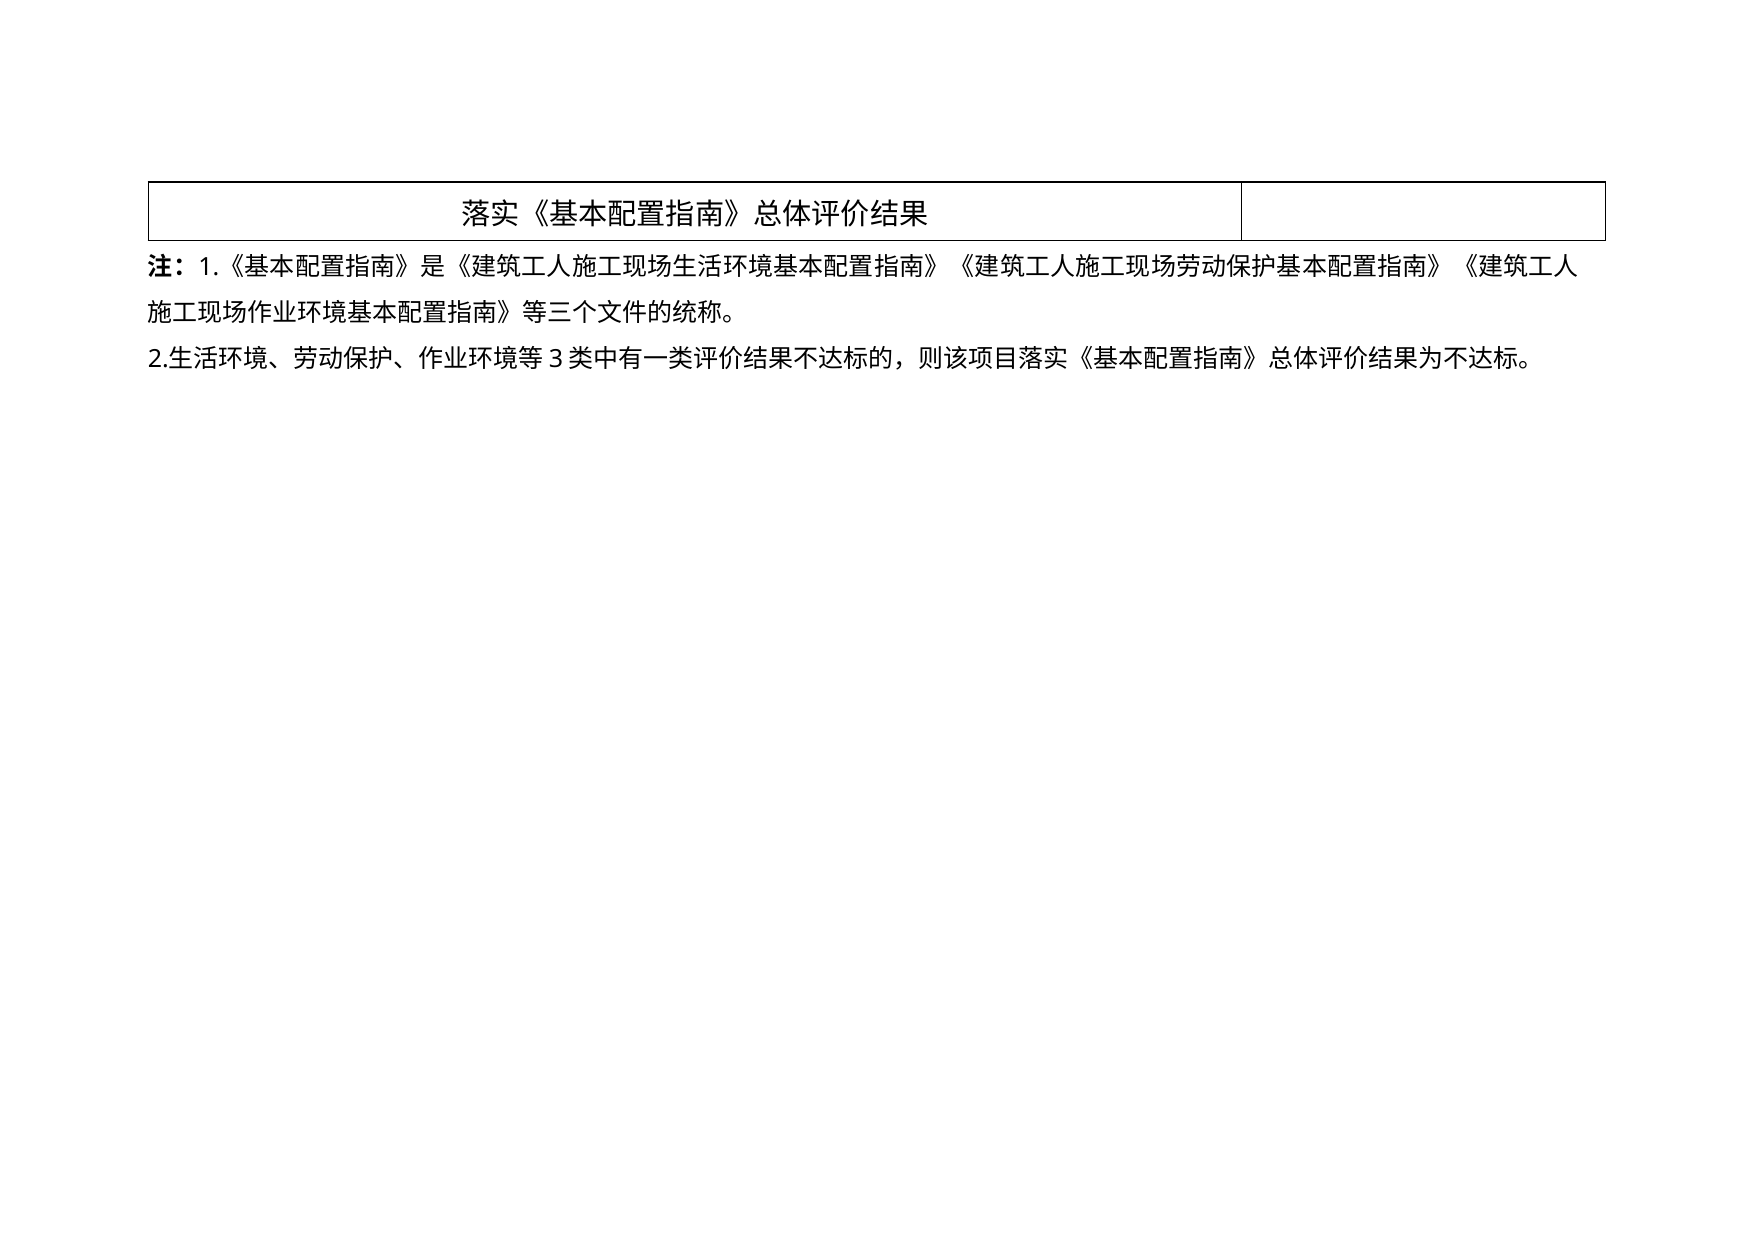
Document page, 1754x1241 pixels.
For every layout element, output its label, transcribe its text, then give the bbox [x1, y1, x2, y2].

table_cell [1242, 183, 1605, 240]
text 注：1.《基本配置指南》是《建筑工人施工现场生活环境基本配置指南》《建筑工人施工现场劳动保护基本配置指南》《建筑工人施工现场作业环境基本配置指南》等三个文件的统称。 [148, 241, 1583, 333]
table_cell 落实《基本配置指南》总体评价结果 [149, 183, 1241, 240]
text 2.生活环境、劳动保护、作业环境等3类中有一类评价结果不达标的，则该项目落实《基本配置指南》总体评价结果为不达标。 [148, 333, 1583, 379]
